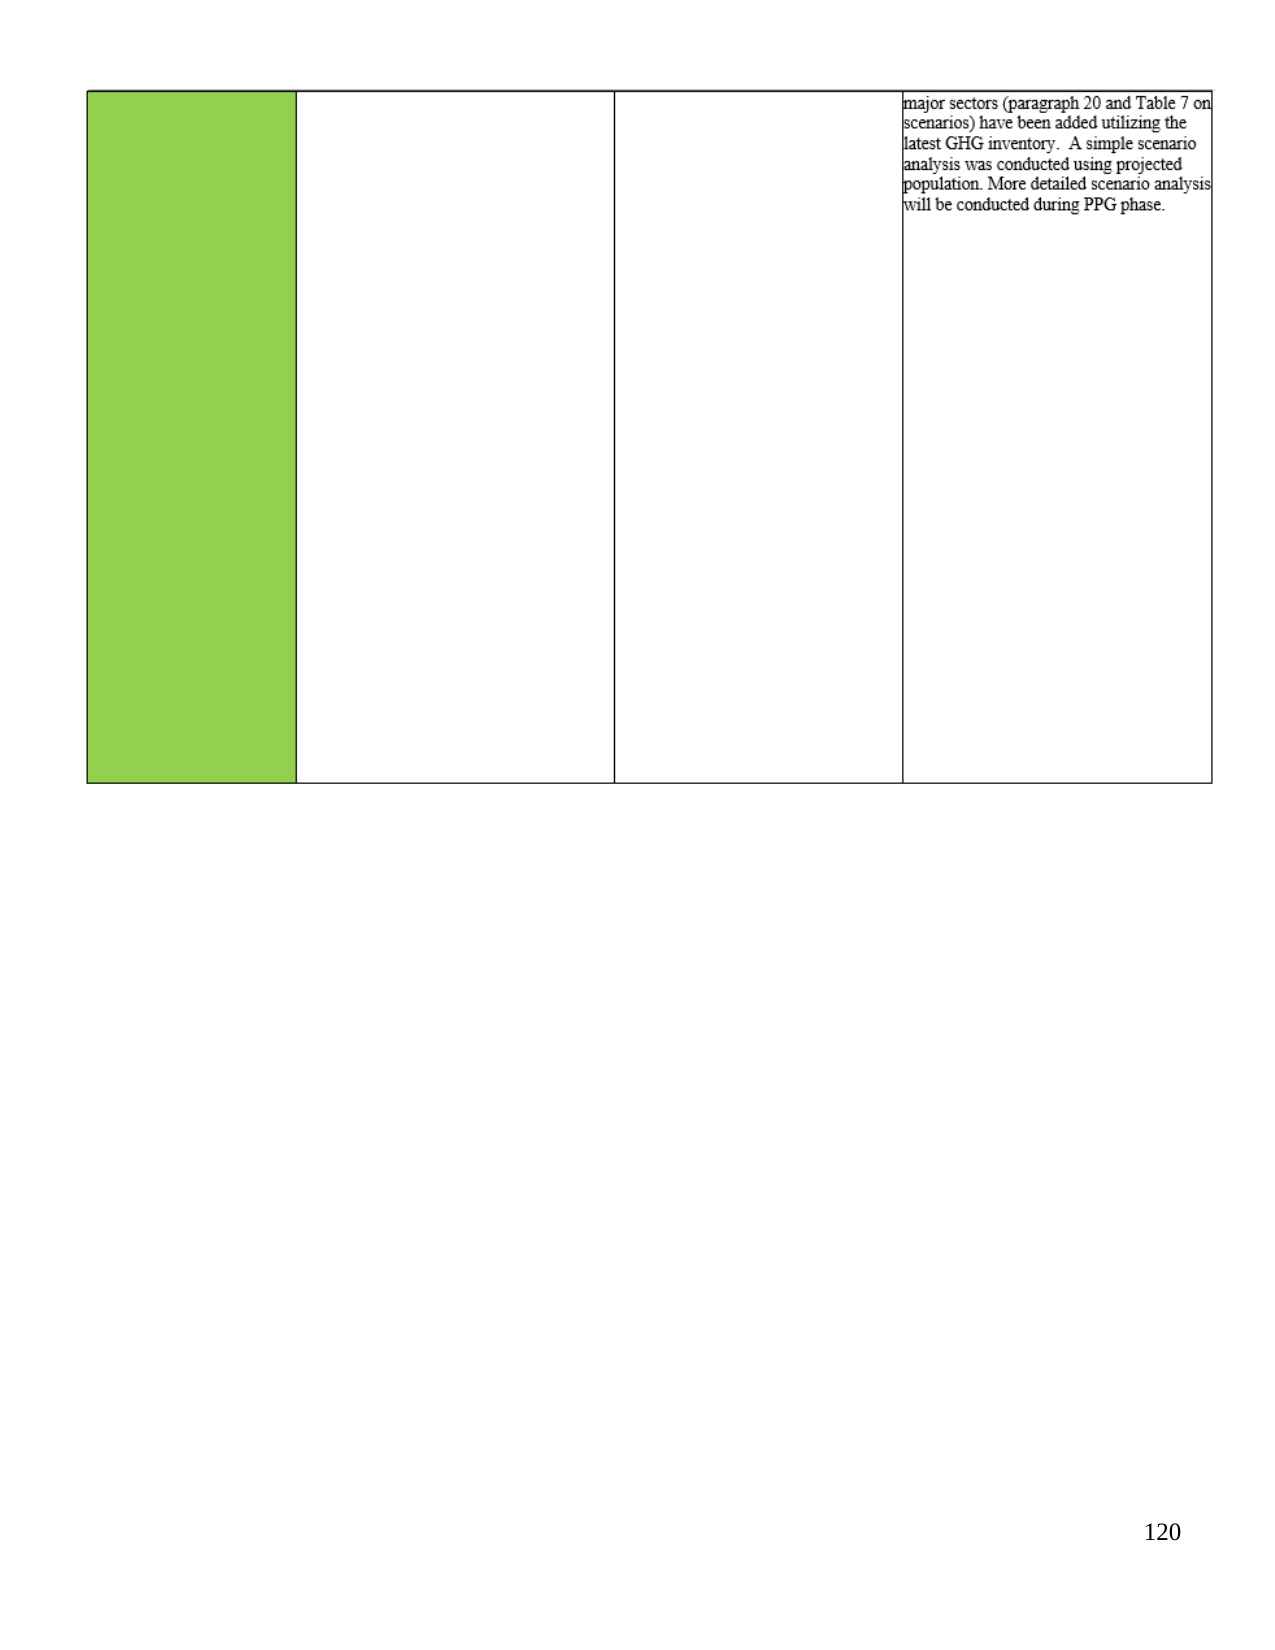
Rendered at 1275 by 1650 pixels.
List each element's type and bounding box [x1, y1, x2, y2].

picture [75, 75, 1227, 797]
